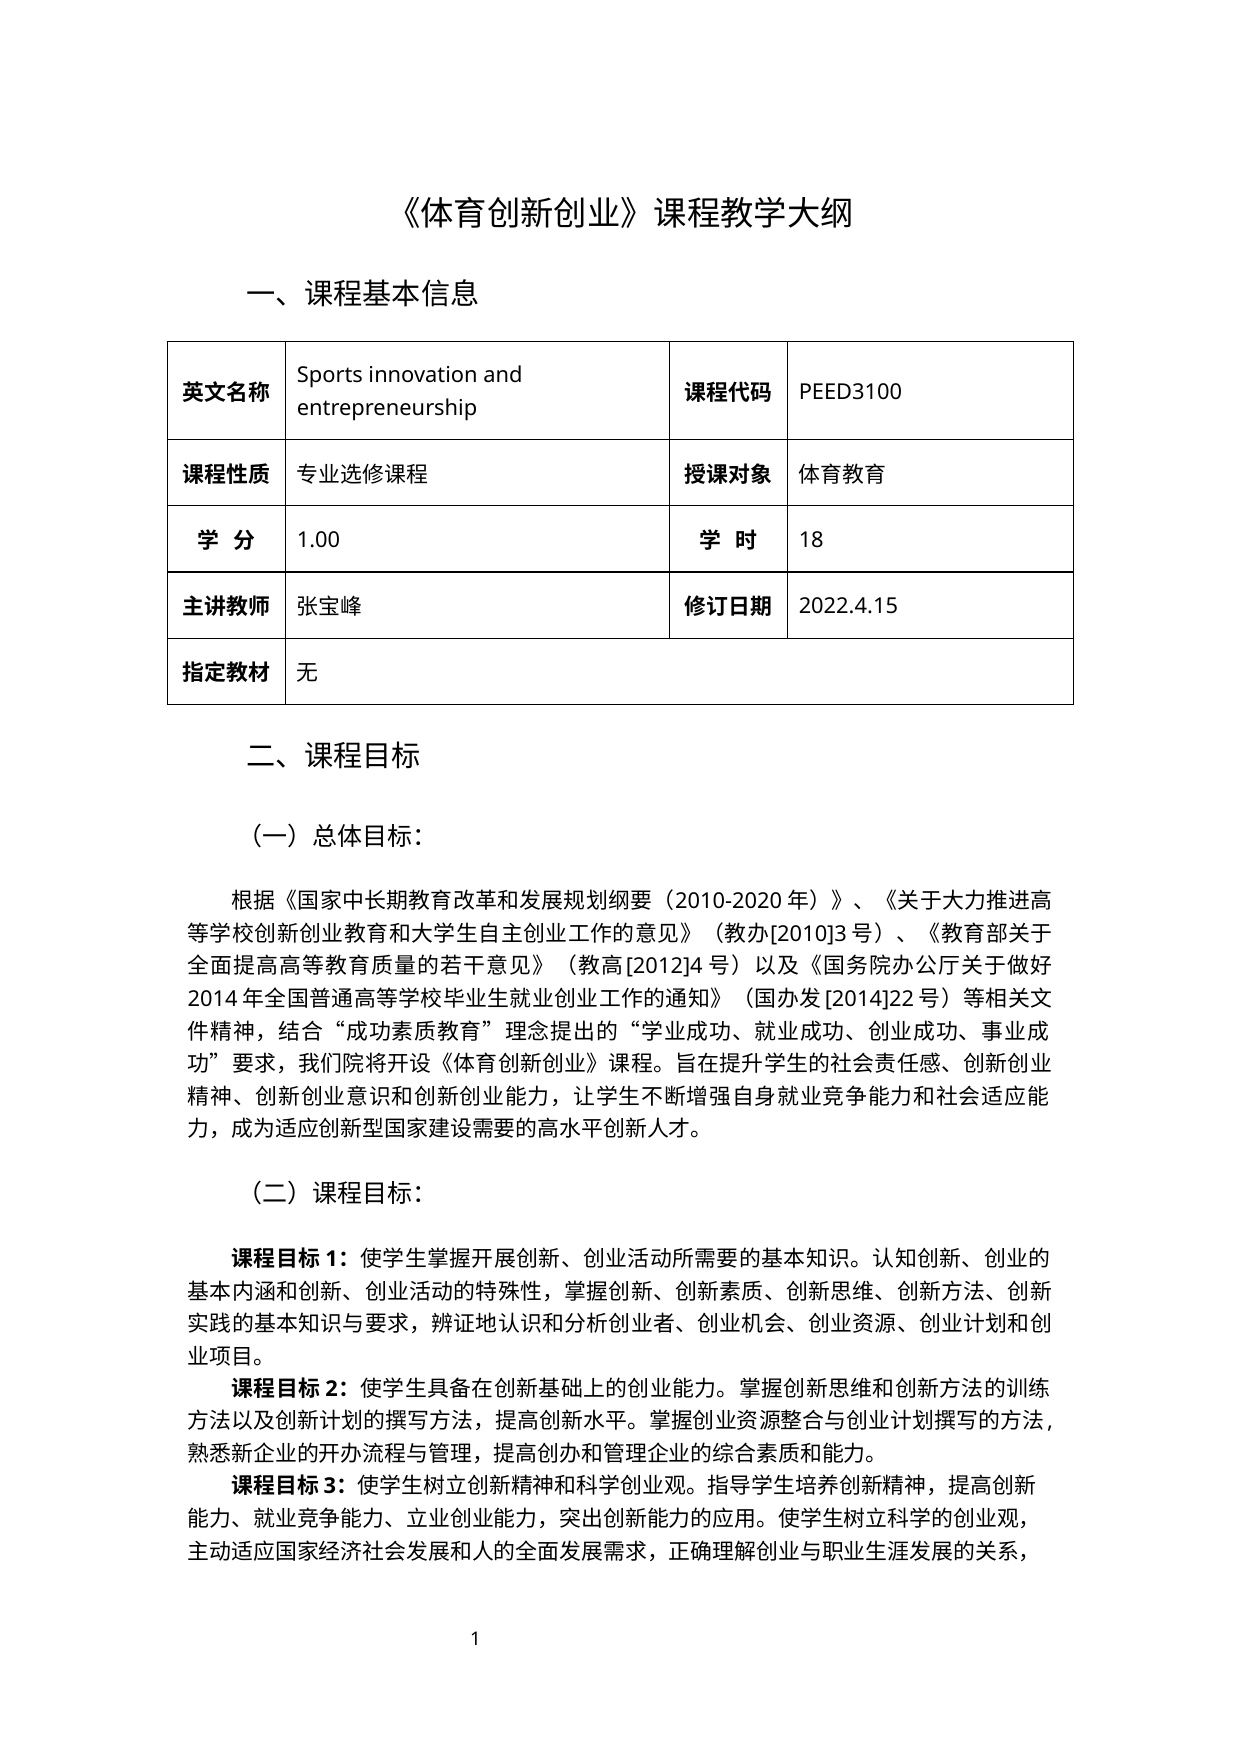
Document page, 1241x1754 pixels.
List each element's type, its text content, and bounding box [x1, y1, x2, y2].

table_header Sports innovation and entrepreneurship [286, 342, 669, 439]
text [187, 1468, 1053, 1566]
table_cell 张宝峰 [286, 573, 669, 637]
table_cell 指定教材 [168, 639, 285, 703]
table_header PEED3100 [788, 342, 1073, 439]
text 《体育创新创业》课程教学大纲 [187, 178, 1053, 243]
table_cell 无 [286, 639, 1073, 703]
text 二、课程目标 [187, 721, 1053, 786]
table_cell 学 分 [168, 506, 285, 571]
table_cell 体育教育 [788, 440, 1073, 505]
table_header 英文名称 [168, 342, 285, 439]
text 一、课程基本信息 [187, 259, 1053, 324]
text 课程目标2：使学生具备在创新基础上的创业能力。掌握创新思维和创新方法的训练方法以及创新计划的撰写方法，提高创新水平。掌握创业资源整合与创业计划撰写的方法,熟悉新企业的开办流程与管理，提高创办和管理企业的综合素质和能力。 [187, 1371, 1053, 1468]
text 课程目标1：使学生掌握开展创新、创业活动所需要的基本知识。认知创新、创业的基本内涵和创新、创业活动的特殊性，掌握创新、创新素质、创新思维、创新方法、创新实践的基本知识与要求，辨证地认识和分析创业者、创业机会、创业资源、创业计划和创业项目。 [187, 1241, 1053, 1371]
table_cell 专业选修课程 [286, 440, 669, 505]
table_cell 修订日期 [670, 573, 787, 637]
table_cell 主讲教师 [168, 573, 285, 637]
table_cell 课程性质 [168, 440, 285, 505]
table_cell 18 [788, 506, 1073, 571]
table_header 课程代码 [670, 342, 787, 439]
table_cell 2022.4.15 [788, 573, 1073, 637]
text （一）总体目标： [187, 802, 1053, 867]
table_cell 1.00 [286, 506, 669, 571]
table_cell 学 时 [670, 506, 787, 571]
text 根据《国家中长期教育改革和发展规划纲要（2010-2020年）》、《关于大力推进高等学校创新创业教育和大学生自主创业工作的意见》（教办[2010]3号）、《教育部关于全面提高高等教育质量的若干意见》（教高[2012]4号）以及《国务院办公厅关于做好2014年全国普通高等学校毕业生就业创业工作的通知》（国办发[2014]22号）等相关文件精神，结合“成功素质教育”理念提出的“学业成功、就业成功、创业成功、事业成功”要求，我们院将开设《体育创新创业》课程。旨在提升学生的社会责任感、创新创业精神、创新创业意识和创新创业能力，让学生不断增强自身就业竞争能力和社会适应能力，成为适应创新型国家建设需要的高水平创新人才。 [187, 883, 1053, 1143]
text （二）课程目标： [187, 1159, 1053, 1224]
table_cell 授课对象 [670, 440, 787, 505]
